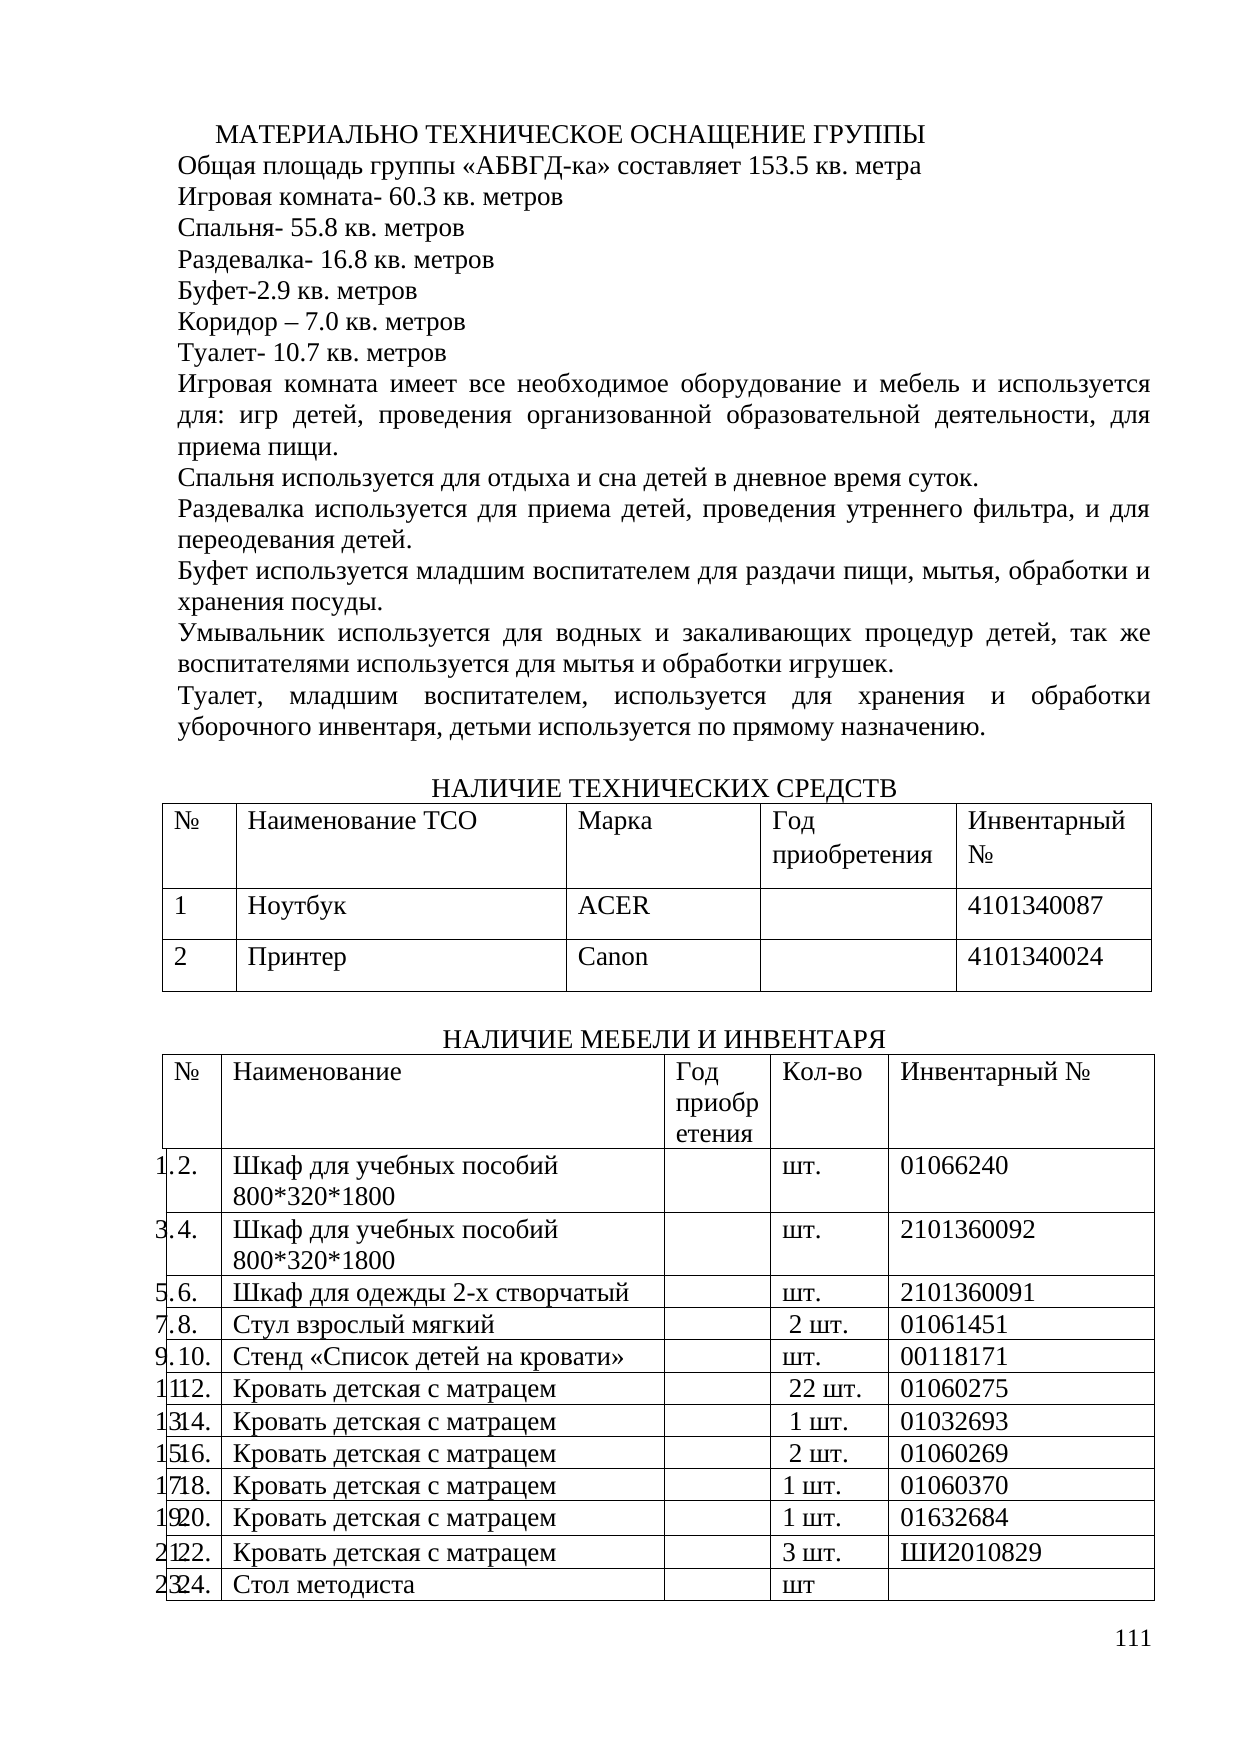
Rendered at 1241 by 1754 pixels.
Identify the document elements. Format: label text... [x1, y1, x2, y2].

table_cell [665, 1308, 770, 1339]
table_cell 2101360091 [889, 1276, 1154, 1307]
table_cell Шкаф для одежды 2-х створчатый [222, 1276, 664, 1307]
table_cell [167, 1405, 221, 1436]
text Раздевалка используется для приема детей, проведения утреннего фильтра, и для переодевания детей. [177, 492, 1152, 554]
text МАТЕРИАЛЬНО ТЕХНИЧЕСКОЕ ОСНАЩЕНИЕ ГРУППЫ [215, 118, 1152, 149]
table_cell Ноутбук [237, 889, 566, 939]
table_header № [163, 1055, 221, 1148]
table_cell [665, 1149, 770, 1212]
text Туалет- 10.7 кв. метров [177, 336, 1152, 367]
table_cell 1 шт. [771, 1501, 888, 1535]
table_header Год приобретения [761, 804, 956, 888]
table_cell [761, 889, 956, 939]
table_cell 2 шт. [771, 1308, 888, 1339]
table_cell 2 [163, 940, 236, 991]
table_cell шт. [771, 1149, 888, 1212]
table_cell 01032693 [889, 1405, 1154, 1436]
text Буфет-2.9 кв. метров [177, 274, 1152, 305]
table_cell шт [771, 1569, 888, 1600]
table_cell 2101360092 [889, 1213, 1154, 1275]
table_cell Canon [567, 940, 760, 991]
table_cell [665, 1213, 770, 1275]
table_cell 4101340024 [957, 940, 1151, 991]
table_cell Стул взрослый мягкий [222, 1308, 664, 1339]
table_cell ШИ2010829 [889, 1536, 1154, 1567]
text НАЛИЧИЕ ТЕХНИЧЕСКИХ СРЕДСТВ [177, 772, 1152, 803]
table_cell шт. [771, 1340, 888, 1372]
table_header Наименование [222, 1055, 664, 1148]
table_header Инвентарный № [889, 1055, 1154, 1148]
table_cell [889, 1569, 1154, 1600]
text Туалет, младшим воспитателем, используется для хранения и обработки уборочного инвентаря, детьми используется по прямому назначению. [177, 679, 1152, 741]
text Спальня- 55.8 кв. метров [177, 212, 1152, 243]
table_cell Кровать детская с матрацем [222, 1469, 664, 1500]
table_cell ACER [567, 889, 760, 939]
table_cell Кровать детская с матрацем [222, 1405, 664, 1436]
table_cell [167, 1149, 221, 1212]
table_cell [167, 1501, 221, 1535]
table_cell 1 шт. [771, 1469, 888, 1500]
table_cell 1 шт. [771, 1405, 888, 1436]
table_cell 1 [163, 889, 236, 939]
table_cell [167, 1469, 221, 1500]
text Игровая комната- 60.3 кв. метров [177, 180, 1152, 212]
table_cell [665, 1469, 770, 1500]
table_cell Кровать детская с матрацем [222, 1501, 664, 1535]
table_cell [167, 1536, 221, 1567]
table_cell шт. [771, 1213, 888, 1275]
text НАЛИЧИЕ МЕБЕЛИ И ИНВЕНТАРЯ [177, 1023, 1152, 1054]
table_cell шт. [771, 1276, 888, 1307]
table_cell [665, 1437, 770, 1468]
text Игровая комната имеет все необходимое оборудование и мебель и используется для: игр детей, проведения организованной образовательной деятельности, для приема пищи. [177, 367, 1152, 461]
table_header Марка [567, 804, 760, 888]
table_cell [167, 1569, 221, 1600]
table_cell 22 шт. [771, 1373, 888, 1404]
table_cell Шкаф для учебных пособий 800*320*1800 [222, 1213, 664, 1275]
table_cell 01060269 [889, 1437, 1154, 1468]
table_cell 01060275 [889, 1373, 1154, 1404]
table_cell [665, 1501, 770, 1535]
text Раздевалка- 16.8 кв. метров [177, 243, 1152, 274]
text Умывальник используется для водных и закаливающих процедур детей, так же воспитателями используется для мытья и обработки игрушек. [177, 616, 1152, 679]
table_header Год приобретения [665, 1055, 770, 1148]
table_cell [167, 1373, 221, 1404]
table_cell 01060370 [889, 1469, 1154, 1500]
table_cell [665, 1405, 770, 1436]
table_cell [665, 1340, 770, 1372]
table_header № [163, 804, 236, 888]
table_cell Кровать детская с матрацем [222, 1536, 664, 1567]
table_cell Принтер [237, 940, 566, 991]
table_cell [167, 1213, 221, 1275]
table_cell Кровать детская с матрацем [222, 1373, 664, 1404]
table_cell [665, 1276, 770, 1307]
table_cell 01061451 [889, 1308, 1154, 1339]
table_cell 3 шт. [771, 1536, 888, 1567]
table_cell 00118171 [889, 1340, 1154, 1372]
table_cell [665, 1536, 770, 1567]
table_cell [665, 1569, 770, 1600]
table_cell 01632684 [889, 1501, 1154, 1535]
table_cell Кровать детская с матрацем [222, 1437, 664, 1468]
text Буфет используется младшим воспитателем для раздачи пищи, мытья, обработки и хранения посуды. [177, 554, 1152, 616]
table_header Инвентарный № [957, 804, 1151, 888]
text Коридор – 7.0 кв. метров [177, 305, 1152, 336]
text Спальня используется для отдыха и сна детей в дневное время суток. [177, 461, 1152, 492]
table_header Наименование ТСО [237, 804, 566, 888]
table_cell Шкаф для учебных пособий 800*320*1800 [222, 1149, 664, 1212]
table_cell [167, 1437, 221, 1468]
table_header Кол-во [771, 1055, 888, 1148]
table_cell [167, 1276, 221, 1307]
table_cell Стол методиста [222, 1569, 664, 1600]
table_cell 2 шт. [771, 1437, 888, 1468]
table_cell [167, 1340, 221, 1372]
text Общая площадь группы «АБВГД-ка» составляет 153.5 кв. метра [177, 149, 1152, 180]
table_cell [167, 1308, 221, 1339]
table_cell 01066240 [889, 1149, 1154, 1212]
table_cell [761, 940, 956, 991]
table_cell [665, 1373, 770, 1404]
table_cell 4101340087 [957, 889, 1151, 939]
table_cell Стенд «Список детей на кровати» [222, 1340, 664, 1372]
